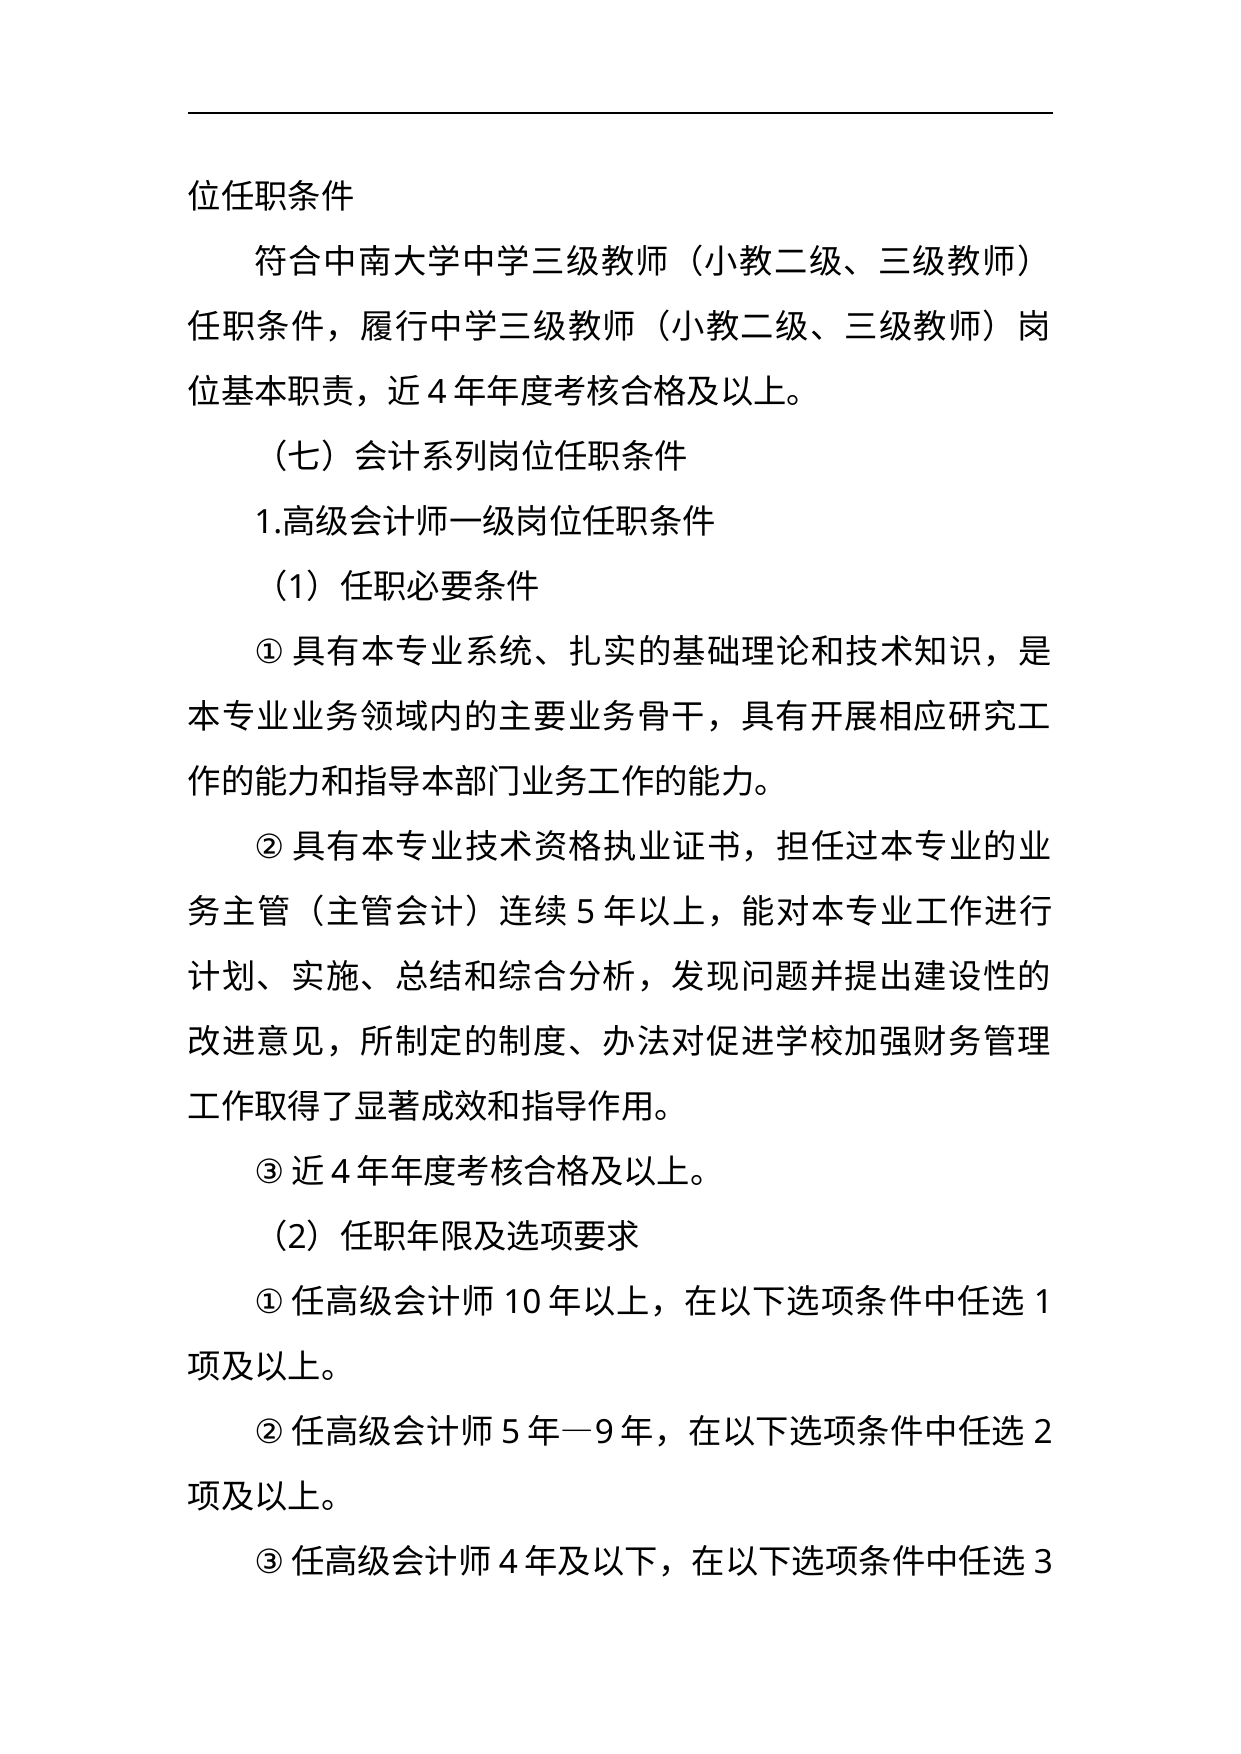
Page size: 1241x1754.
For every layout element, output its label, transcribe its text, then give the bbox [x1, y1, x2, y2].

text ①任高级会计师10年以上，在以下选项条件中任选1项及以上。 [187, 1267, 1053, 1397]
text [187, 162, 1053, 227]
text ①具有本专业系统、扎实的基础理论和技术知识，是本专业业务领域内的主要业务骨干，具有开展相应研究工作的能力和指导本部门业务工作的能力。 [187, 617, 1053, 812]
text 1.高级会计师一级岗位任职条件 [187, 487, 1053, 552]
text ③近4年年度考核合格及以上。 [187, 1137, 1053, 1202]
text （1）任职必要条件 [187, 552, 1053, 617]
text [187, 1527, 1053, 1592]
text ②任高级会计师5年—9年，在以下选项条件中任选2项及以上。 [187, 1397, 1053, 1527]
text 符合中南大学中学三级教师（小教二级、三级教师）任职条件，履行中学三级教师（小教二级、三级教师）岗位基本职责，近4年年度考核合格及以上。 [187, 227, 1053, 422]
text （2）任职年限及选项要求 [187, 1202, 1053, 1267]
text （七）会计系列岗位任职条件 [187, 422, 1053, 487]
text ②具有本专业技术资格执业证书，担任过本专业的业务主管（主管会计）连续5年以上，能对本专业工作进行计划、实施、总结和综合分析，发现问题并提出建设性的改进意见，所制定的制度、办法对促进学校加强财务管理工作取得了显著成效和指导作用。 [187, 812, 1053, 1137]
